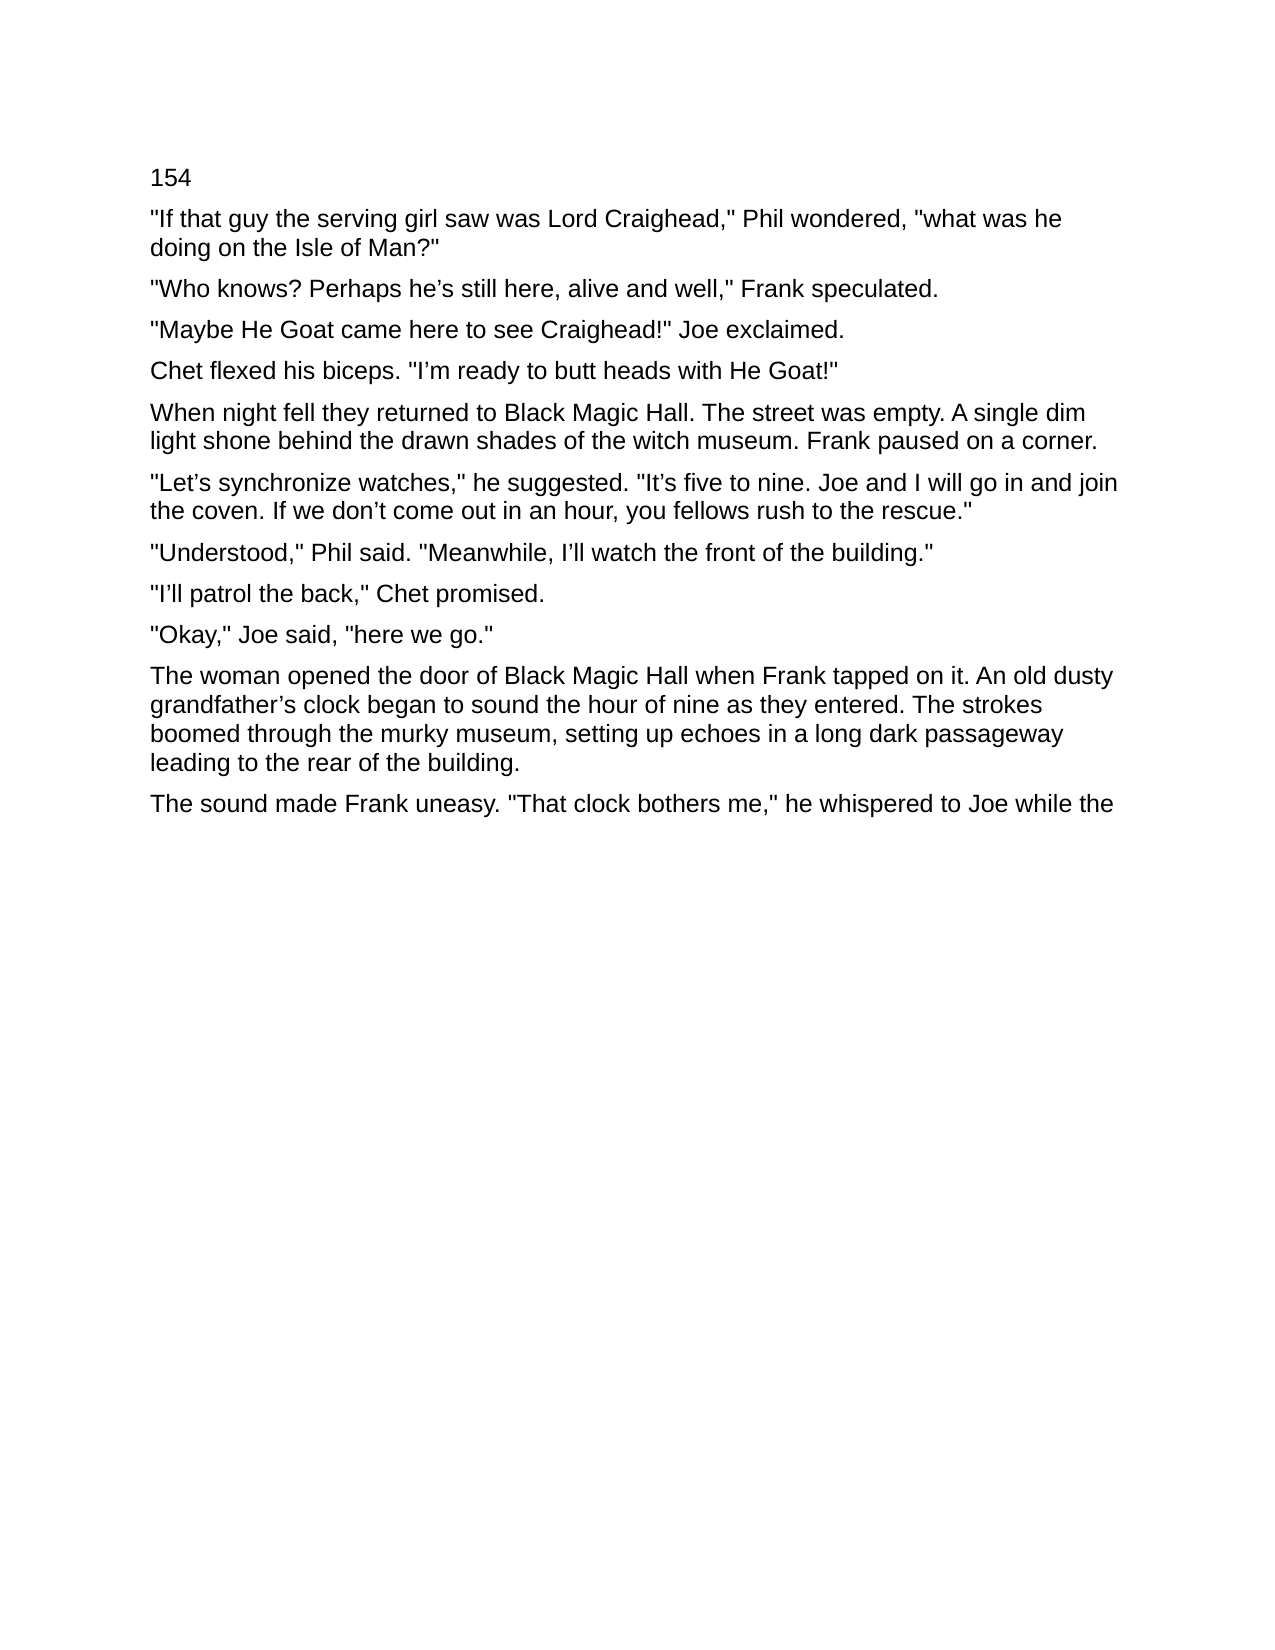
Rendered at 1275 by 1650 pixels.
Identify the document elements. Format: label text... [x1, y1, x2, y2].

text Chet flexed his biceps. "I’m ready to butt heads with He Goat!" [150, 356, 1125, 385]
text "Okay," Joe said, "here we go." [150, 620, 1125, 649]
text The sound made Frank uneasy. "That clock bothers me," he whispered to Joe while the [150, 789, 1125, 817]
text The woman opened the door of Black Magic Hall when Frank tapped on it. An old dusty grandfather’s clock began to sound the hour of nine as they entered. The strokes boomed through the murky museum, setting up echoes in a long dark passageway leading to the rear of the building. [150, 661, 1125, 776]
text When night fell they returned to Black Magic Hall. The street was empty. A single dim light shone behind the drawn shades of the witch museum. Frank paused on a corner. [150, 397, 1125, 455]
text "I’ll patrol the back," Chet promised. [150, 579, 1125, 607]
text "Maybe He Goat came here to see Craighead!" Joe exclaimed. [150, 315, 1125, 344]
text 154 [150, 162, 1125, 191]
text "Understood," Phil said. "Meanwhile, I’ll watch the front of the building." [150, 537, 1125, 566]
text "If that guy the serving girl saw was Lord Craighead," Phil wondered, "what was he doing on the Isle of Man?" [150, 204, 1125, 261]
text "Let’s synchronize watches," he suggested. "It’s five to nine. Joe and I will go in and join the coven. If we don’t come out in an hour, you fellows rush to the rescue." [150, 467, 1125, 525]
text "Who knows? Perhaps he’s still here, alive and well," Frank speculated. [150, 274, 1125, 302]
